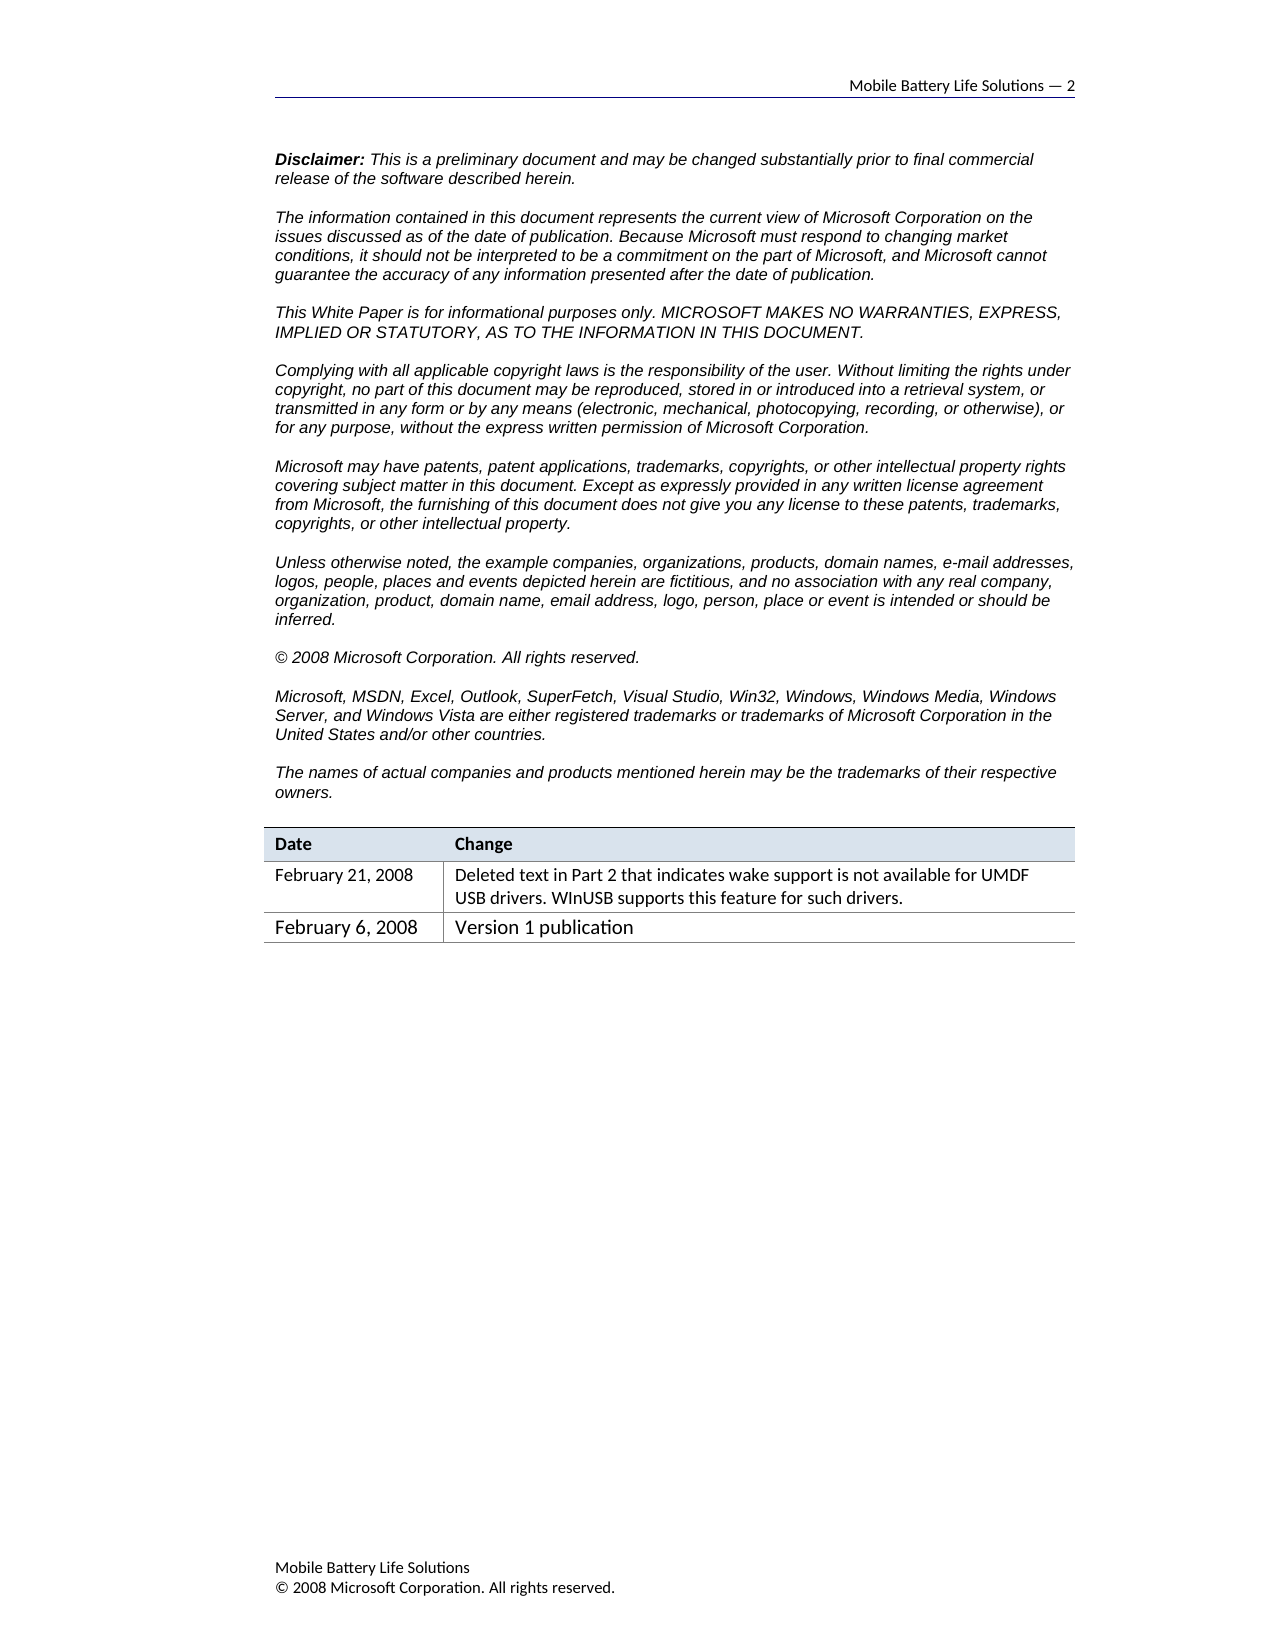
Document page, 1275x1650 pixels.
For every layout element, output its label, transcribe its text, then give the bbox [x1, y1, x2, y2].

text © 2008 Microsoft Corporation. All rights reserved. [275, 648, 1075, 667]
table_cell February 6, 2008 [264, 913, 443, 942]
text The information contained in this document represents the current view of Microsoft Corporation on the issues discussed as of the date of publication. Because Microsoft must respond to changing market conditions, it should not be interpreted to be a commitment on the part of Microsoft, and Microsoft cannot guarantee the accuracy of any information presented after the date of publication. [275, 207, 1075, 284]
table_cell Deleted text in Part 2 that indicates wake support is not available for UMDF USB drivers. WInUSB supports this feature for such drivers. [444, 862, 1075, 911]
text This White Paper is for informational purposes only. MICROSOFT MAKES NO WARRANTIES, EXPRESS, IMPLIED OR STATUTORY, AS TO THE INFORMATION IN THIS DOCUMENT. [275, 303, 1075, 342]
table_header Change [444, 828, 1075, 861]
table_cell February 21, 2008 [264, 862, 443, 911]
text Unless otherwise noted, the example companies, organizations, products, domain names, e-mail addresses, logos, people, places and events depicted herein are fictitious, and no association with any real company, organization, product, domain name, email address, logo, person, place or event is intended or should be inferred. [275, 552, 1075, 629]
table_header Date [264, 828, 444, 861]
text Disclaimer: This is a preliminary document and may be changed substantially prior to final commercial release of the software described herein. [275, 150, 1075, 188]
text The names of actual companies and products mentioned herein may be the trademarks of their respective owners. [275, 763, 1075, 802]
text Microsoft, MSDN, Excel, Outlook, SuperFetch, Visual Studio, Win32, Windows, Windows Media, Windows Server, and Windows Vista are either registered trademarks or trademarks of Microsoft Corporation in the United States and/or other countries. [275, 687, 1075, 744]
table_cell Version 1 publication [444, 913, 1075, 942]
text Complying with all applicable copyright laws is the responsibility of the user. Without limiting the rights under copyright, no part of this document may be reproduced, stored in or introduced into a retrieval system, or transmitted in any form or by any means (electronic, mechanical, photocopying, recording, or otherwise), or for any purpose, without the express written permission of Microsoft Corporation. [275, 361, 1075, 437]
text Microsoft may have patents, patent applications, trademarks, copyrights, or other intellectual property rights covering subject matter in this document. Except as expressly provided in any written license agreement from Microsoft, the furnishing of this document does not give you any license to these patents, trademarks, copyrights, or other intellectual property. [275, 457, 1075, 533]
